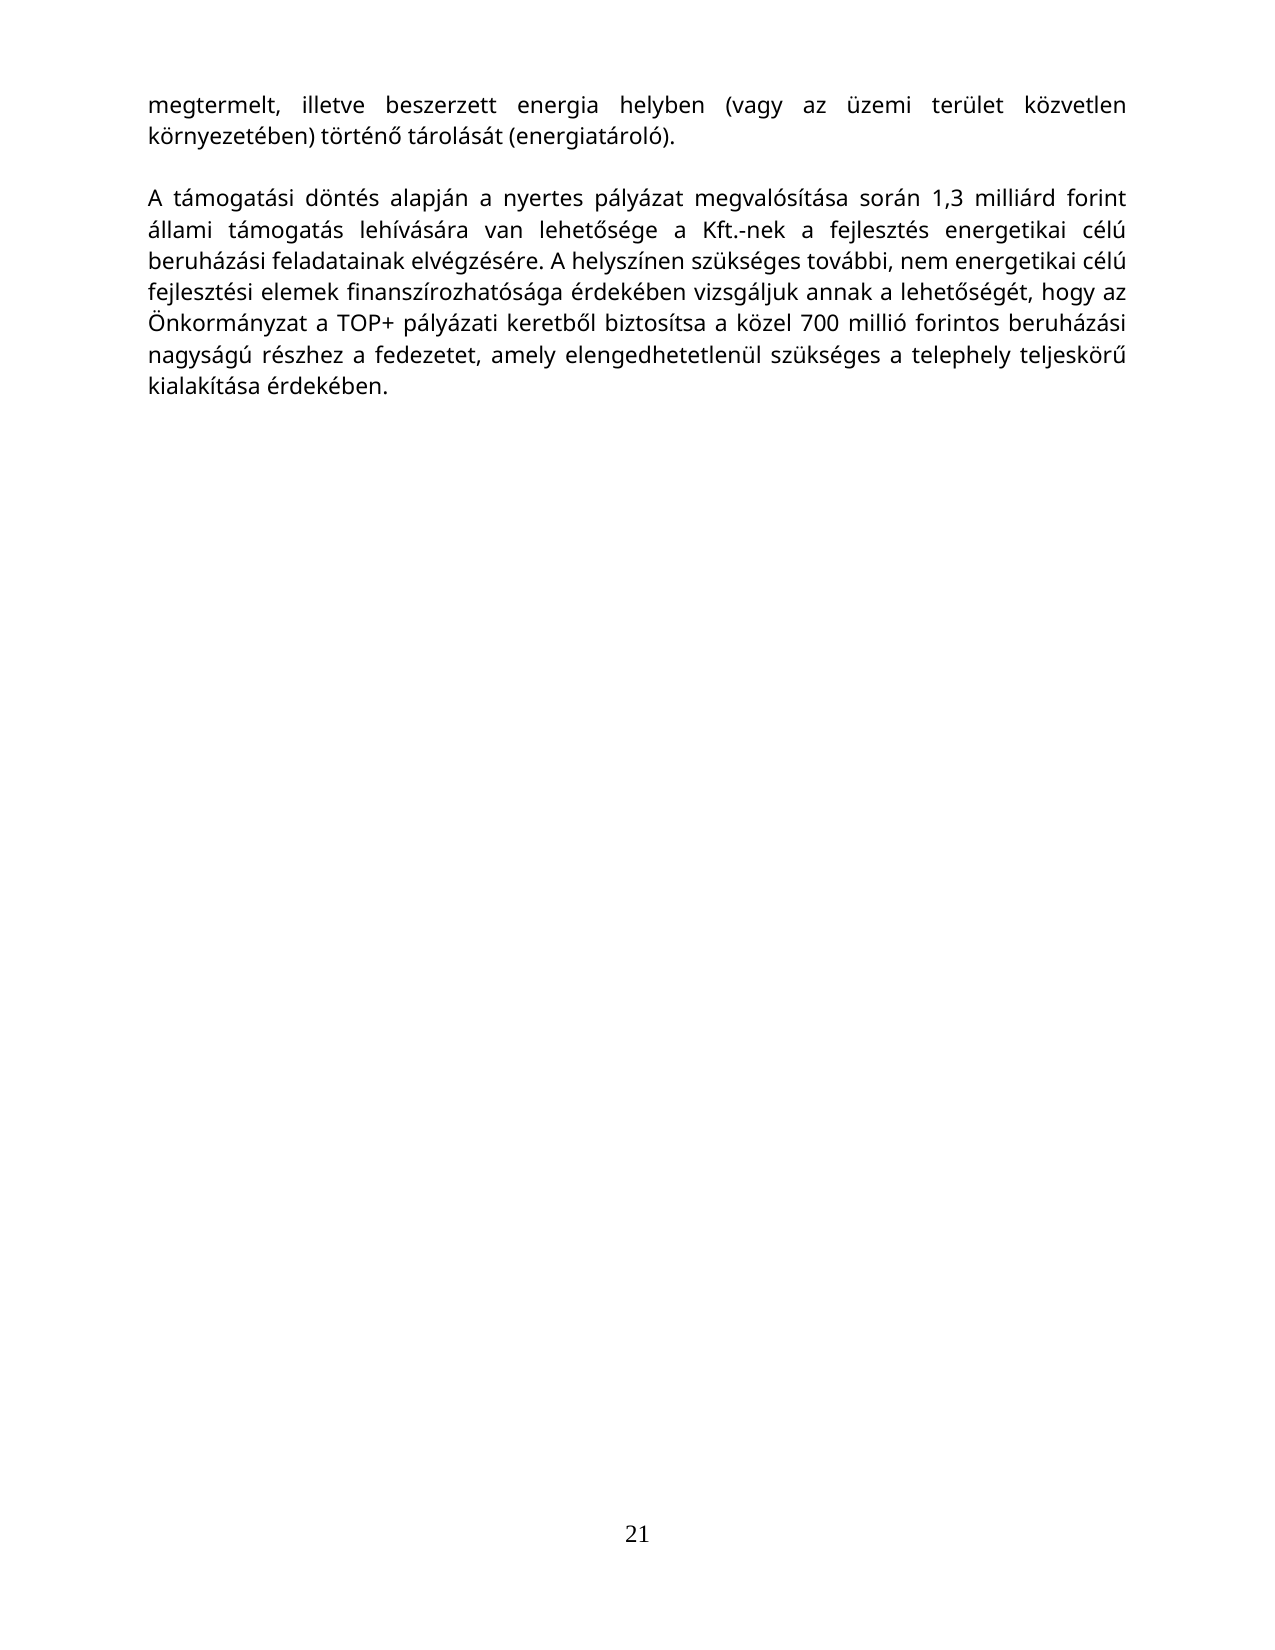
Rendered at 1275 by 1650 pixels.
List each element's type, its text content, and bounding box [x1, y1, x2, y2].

text A támogatási döntés alapján a nyertes pályázat megvalósítása során 1,3 milliárd forint állami támogatás lehívására van lehetősége a Kft.-nek a fejlesztés energetikai célú beruházási feladatainak elvégzésére. A helyszínen szükséges további, nem energetikai célú fejlesztési elemek finanszírozhatósága érdekében vizsgáljuk annak a lehetőségét, hogy az Önkormányzat a TOP+ pályázati keretből biztosítsa a közel 700 millió forintos beruházási nagyságú részhez a fedezetet, amely elengedhetetlenül szükséges a telephely teljeskörű kialakítása érdekében. [148, 182, 1127, 401]
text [148, 89, 1127, 151]
